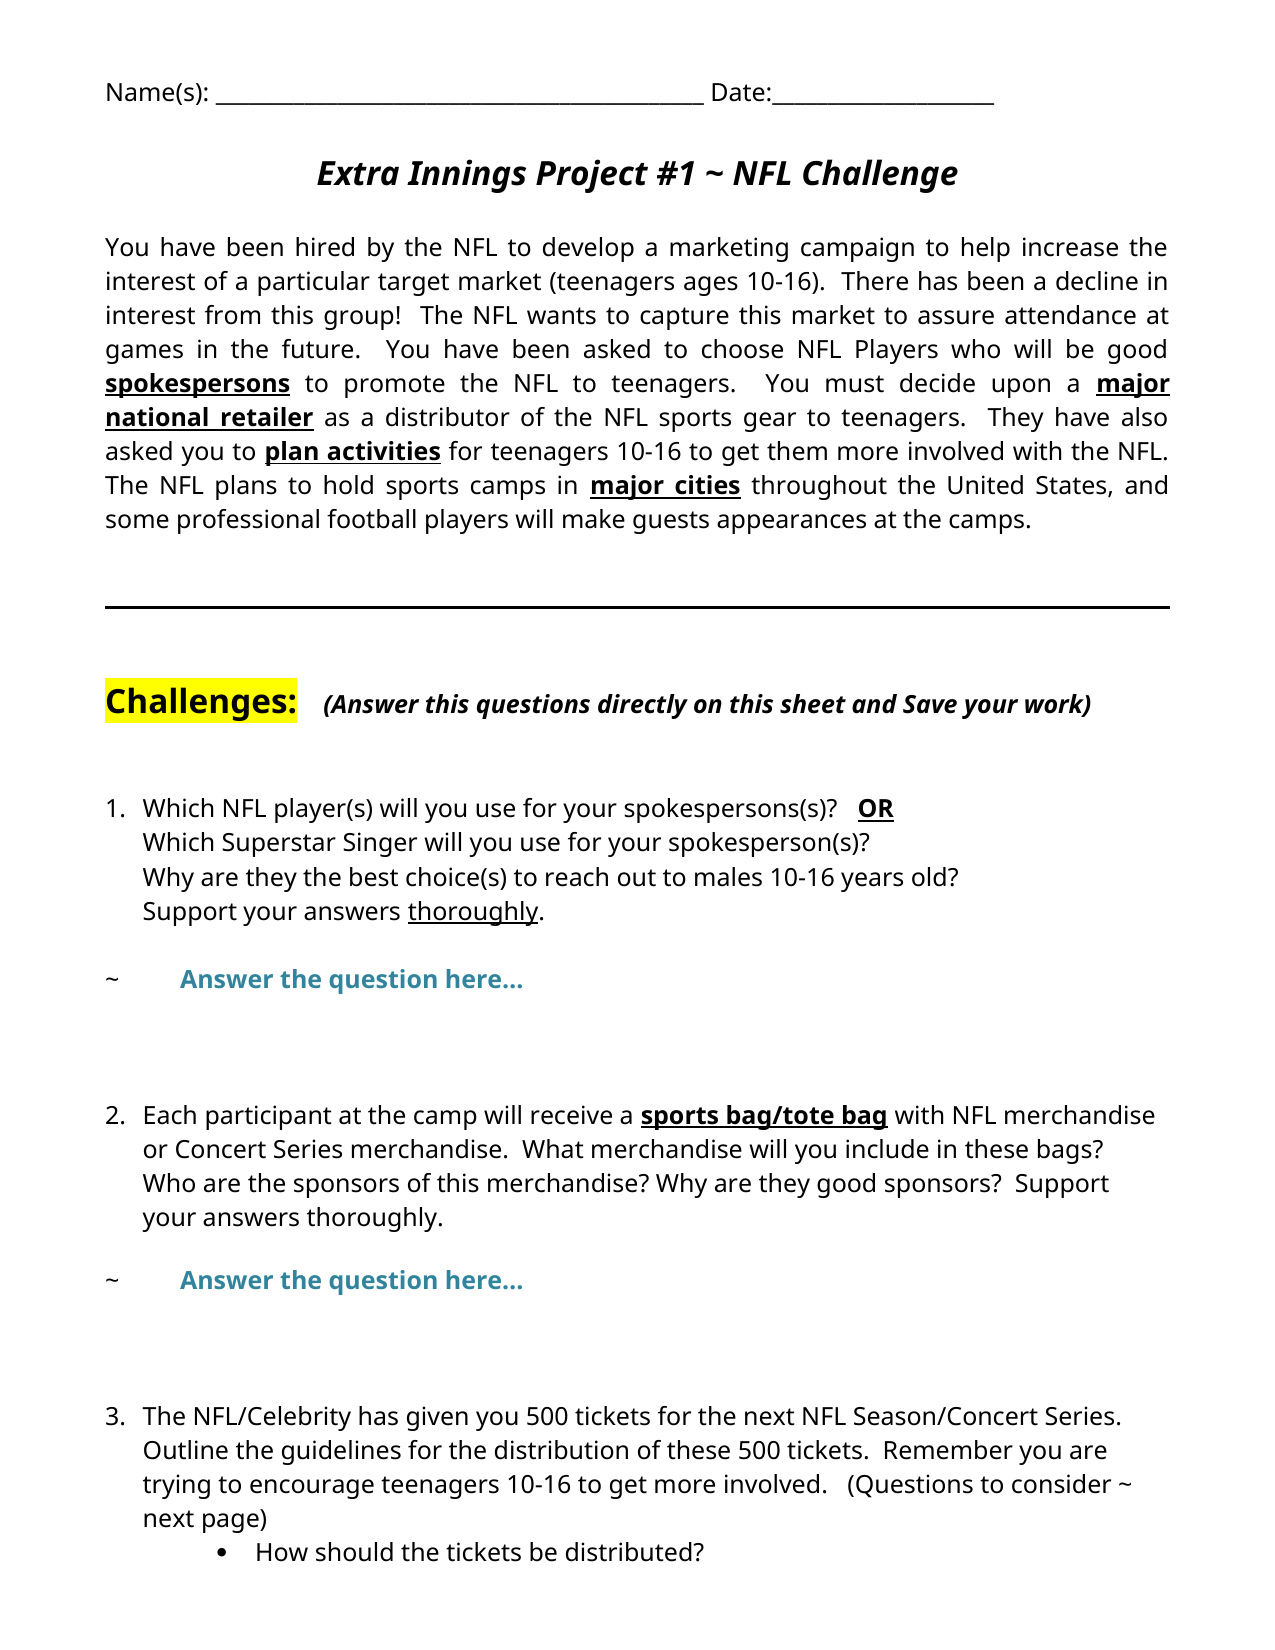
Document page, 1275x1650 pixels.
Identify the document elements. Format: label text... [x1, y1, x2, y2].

text You have been hired by the NFL to develop a marketing campaign to help increase the interest of a particular target market (teenagers ages 10-16). There has been a decline in interest from this group! The NFL wants to capture this market to assure attendance at games in the future. You have been asked to choose NFL Players who will be good spokespersons to promote the NFL to teenagers. You must decide upon a major national retailer as a distributor of the NFL sports gear to teenagers. They have also asked you to plan activities for teenagers 10-16 to get them more involved with the NFL. The NFL plans to hold sports camps in major cities throughout the United States, and some professional football players will make guests appearances at the camps. [105, 229, 1170, 536]
text Which Superstar Singer will you use for your spokesperson(s)? [142, 825, 1170, 859]
text ~ Answer the question here… [105, 961, 1170, 995]
list Which NFL player(s) will you use for your spokespersons(s)? OR [105, 791, 1170, 825]
text Extra Innings Project #1 ~ NFL Challenge [105, 150, 1170, 195]
list How should the tickets be distributed? [217, 1535, 1170, 1569]
text Challenges: (Answer this questions directly on this sheet and Save your work) [105, 677, 1170, 723]
list The NFL/Celebrity has given you 500 tickets for the next NFL Season/Concert Series. Outline the guidelines for the distribution of these 500 tickets. Remember you are trying to encourage teenagers 10-16 to get more involved. (Questions to consider ~ next page) [105, 1399, 1170, 1535]
list Each participant at the camp will receive a sports bag/tote bag with NFL merchandise or Concert Series merchandise. What merchandise will you include in these bags? Who are the sponsors of this merchandise? Why are they good sponsors? Support your answers thoroughly. [105, 1098, 1170, 1263]
text ~ Answer the question here… [105, 1263, 1170, 1297]
text Why are they the best choice(s) to reach out to males 10-16 years old? Support your answers thoroughly. [142, 859, 1170, 927]
